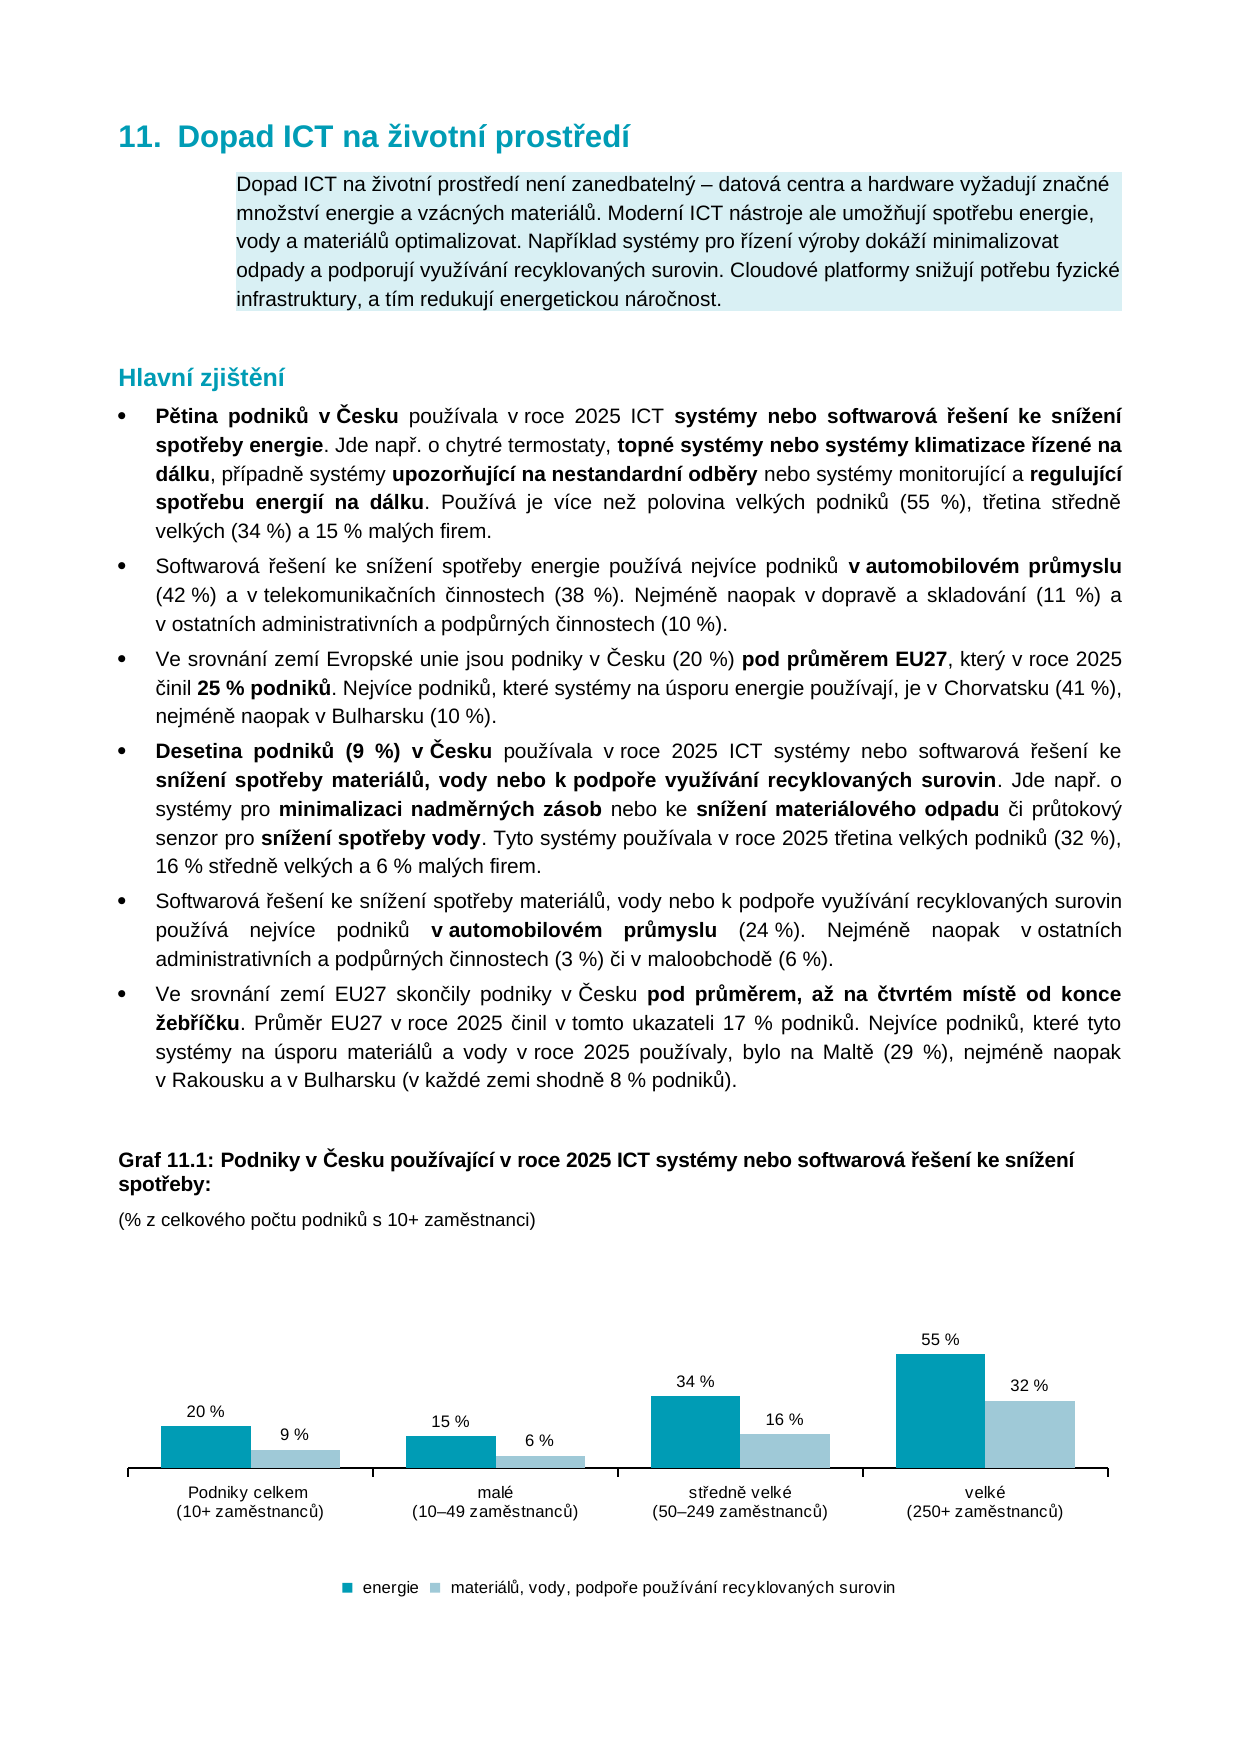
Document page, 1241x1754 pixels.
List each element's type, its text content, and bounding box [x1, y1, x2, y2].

text Dopad ICT na životní prostředí není zanedbatelný – datová centra a hardware vyžadují značné množství energie a vzácných materiálů. Moderní ICT nástroje ale umožňují spotřebu energie, vody a materiálů optimalizovat. Například systémy pro řízení výroby dokáží minimalizovat odpady a podporují využívání recyklovaných surovin. Cloudové platformy snižují potřebu fyzické infrastruktury, a tím redukují energetickou náročnost. [236, 172, 1122, 311]
list Pětina podniků v Česku používala v roce 2025 ICT systémy nebo softwarová řešení ke snížení spotřeby energie. Jde např. o chytré termostaty, topné systémy nebo systémy klimatizace řízené na dálku, případně systémy upozorňující na nestandardní odběry nebo systémy monitorující a regulující spotřebu energií na dálku. Používá je více než polovina velkých podniků (55 %), třetina středně velkých (34 %) a 15 % malých firem. [118, 404, 1122, 543]
list Softwarová řešení ke snížení spotřeby energie používá nejvíce podniků v automobilovém průmyslu (42 %) a v telekomunikačních činnostech (38 %). Nejméně naopak v dopravě a skladování (11 %) a v ostatních administrativních a podpůrných činnostech (10 %). [118, 554, 1122, 636]
text (% z celkového počtu podniků s 10+ zaměstnanci) [118, 1208, 1122, 1230]
text Graf 11.1: Podniky v Česku používající v roce 2025 ICT systémy nebo softwarová řešení ke snížení spotřeby: [118, 1148, 1122, 1196]
list Desetina podniků (9 %) v Česku používala v roce 2025 ICT systémy nebo softwarová řešení ke snížení spotřeby materiálů, vody nebo k podpoře využívání recyklovaných surovin. Jde např. o systémy pro minimalizaci nadměrných zásob nebo ke snížení materiálového odpadu či průtokový senzor pro snížení spotřeby vody. Tyto systémy používala v roce 2025 třetina velkých podniků (32 %), 16 % středně velkých a 6 % malých firem. [118, 739, 1122, 878]
list Softwarová řešení ke snížení spotřeby materiálů, vody nebo k podpoře využívání recyklovaných surovin používá nejvíce podniků v automobilovém průmyslu (24 %). Nejméně naopak v ostatních administrativních a podpůrných činnostech (3 %) či v maloobchodě (6 %). [118, 889, 1122, 971]
subtitle 11. Dopad ICT na životní prostředí [118, 118, 1122, 154]
list Ve srovnání zemí Evropské unie jsou podniky v Česku (20 %) pod průměrem EU27, který v roce 2025 činil 25 % podniků. Nejvíce podniků, které systémy na úsporu energie používají, je v Chorvatsku (41 %), nejméně naopak v Bulharsku (10 %). [118, 647, 1122, 728]
list Ve srovnání zemí EU27 skončily podniky v Česku pod průměrem, až na čtvrtém místě od konce žebříčku. Průměr EU27 v roce 2025 činil v tomto ukazateli 17 % podniků. Nejvíce podniků, které tyto systémy na úsporu materiálů a vody v roce 2025 používaly, bylo na Maltě (29 %), nejméně naopak v Rakousku a v Bulharsku (v každé zemi shodně 8 % podniků). [118, 982, 1122, 1092]
subtitle Hlavní zjištění [118, 363, 1122, 391]
